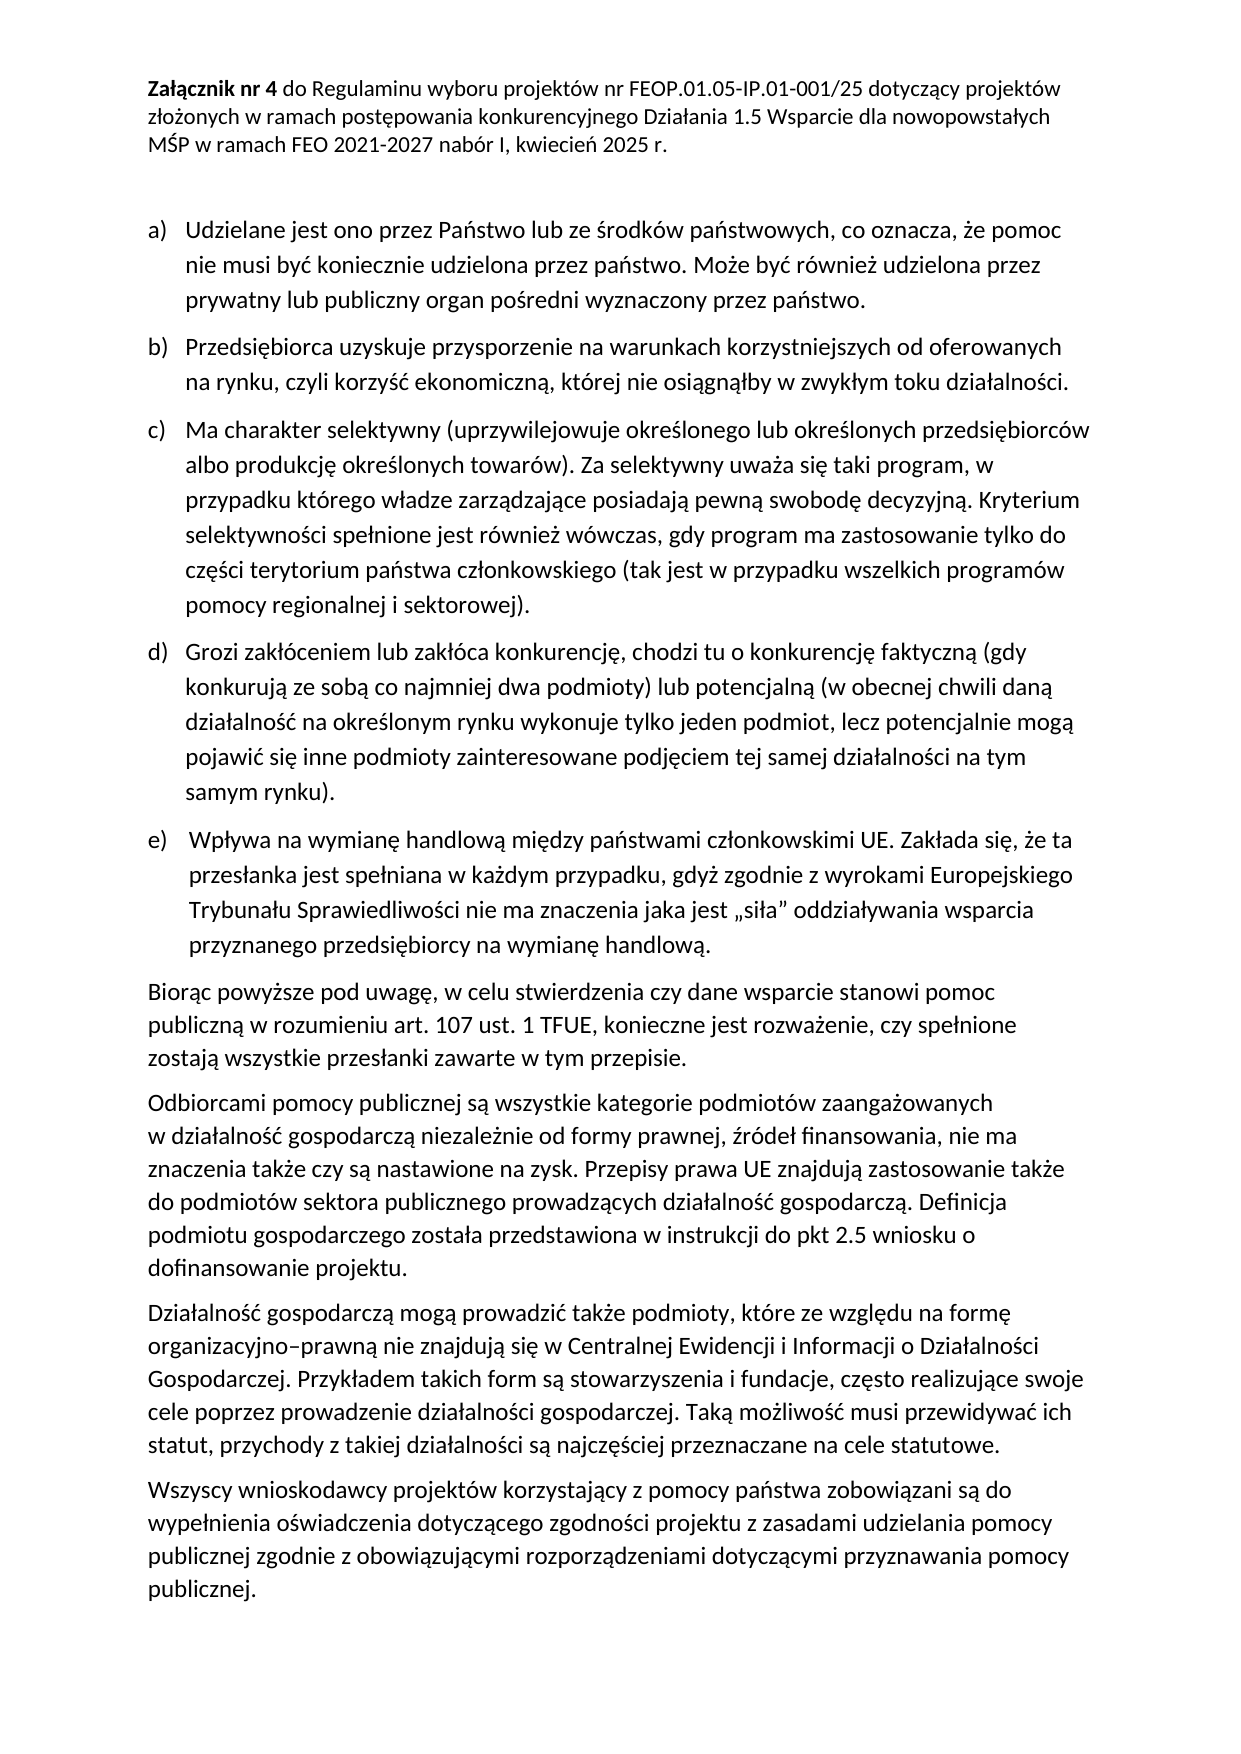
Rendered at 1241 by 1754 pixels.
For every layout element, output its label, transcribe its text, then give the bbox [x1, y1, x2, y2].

list Przedsiębiorca uzyskuje przysporzenie na warunkach korzystniejszych od oferowanych na rynku, czyli korzyść ekonomiczną, której nie osiągnąłby w zwykłym toku działalności. [148, 331, 1093, 397]
list Wpływa na wymianę handlową między państwami członkowskimi UE. Zakłada się, że ta przesłanka jest spełniana w każdym przypadku, gdyż zgodnie z wyrokami Europejskiego Trybunału Sprawiedliwości nie ma znaczenia jaka jest „siła” oddziaływania wsparcia przyznanego przedsiębiorcy na wymianę handlową. [148, 824, 1093, 959]
list Ma charakter selektywny (uprzywilejowuje określonego lub określonych przedsiębiorców albo produkcję określonych towarów). Za selektywny uważa się taki program, w przypadku którego władze zarządzające posiadają pewną swobodę decyzyjną. Kryterium selektywności spełnione jest również wówczas, gdy program ma zastosowanie tylko do części terytorium państwa członkowskiego (tak jest w przypadku wszelkich programów pomocy regionalnej i sektorowej). [148, 414, 1093, 619]
text Odbiorcami pomocy publicznej są wszystkie kategorie podmiotów zaangażowanych w działalność gospodarczą niezależnie od formy prawnej, źródeł finansowania, nie ma znaczenia także czy są nastawione na zysk. Przepisy prawa UE znajdują zastosowanie także do podmiotów sektora publicznego prowadzących działalność gospodarczą. Definicja podmiotu gospodarczego została przedstawiona w instrukcji do pkt 2.5 wniosku o dofinansowanie projektu. [148, 1088, 1093, 1283]
text Biorąc powyższe pod uwagę, w celu stwierdzenia czy dane wsparcie stanowi pomoc publiczną w rozumieniu art. 107 ust. 1 TFUE, konieczne jest rozważenie, czy spełnione zostają wszystkie przesłanki zawarte w tym przepisie. [148, 976, 1093, 1073]
text Wszyscy wnioskodawcy projektów korzystający z pomocy państwa zobowiązani są do wypełnienia oświadczenia dotyczącego zgodności projektu z zasadami udzielania pomocy publicznej zgodnie z obowiązującymi rozporządzeniami dotyczącymi przyznawania pomocy publicznej. [148, 1475, 1093, 1604]
list Udzielane jest ono przez Państwo lub ze środków państwowych, co oznacza, że pomoc nie musi być koniecznie udzielona przez państwo. Może być również udzielona przez prywatny lub publiczny organ pośredni wyznaczony przez państwo. [148, 214, 1093, 314]
text Działalność gospodarczą mogą prowadzić także podmioty, które ze względu na formę organizacyjno–prawną nie znajdują się w Centralnej Ewidencji i Informacji o Działalności Gospodarczej. Przykładem takich form są stowarzyszenia i fundacje, często realizujące swoje cele poprzez prowadzenie działalności gospodarczej. Taką możliwość musi przewidywać ich statut, przychody z takiej działalności są najczęściej przeznaczane na cele statutowe. [148, 1298, 1093, 1460]
list Grozi zakłóceniem lub zakłóca konkurencję, chodzi tu o konkurencję faktyczną (gdy konkurują ze sobą co najmniej dwa podmioty) lub potencjalną (w obecnej chwili daną działalność na określonym rynku wykonuje tylko jeden podmiot, lecz potencjalnie mogą pojawić się inne podmioty zainteresowane podjęciem tej samej działalności na tym samym rynku). [148, 636, 1093, 807]
